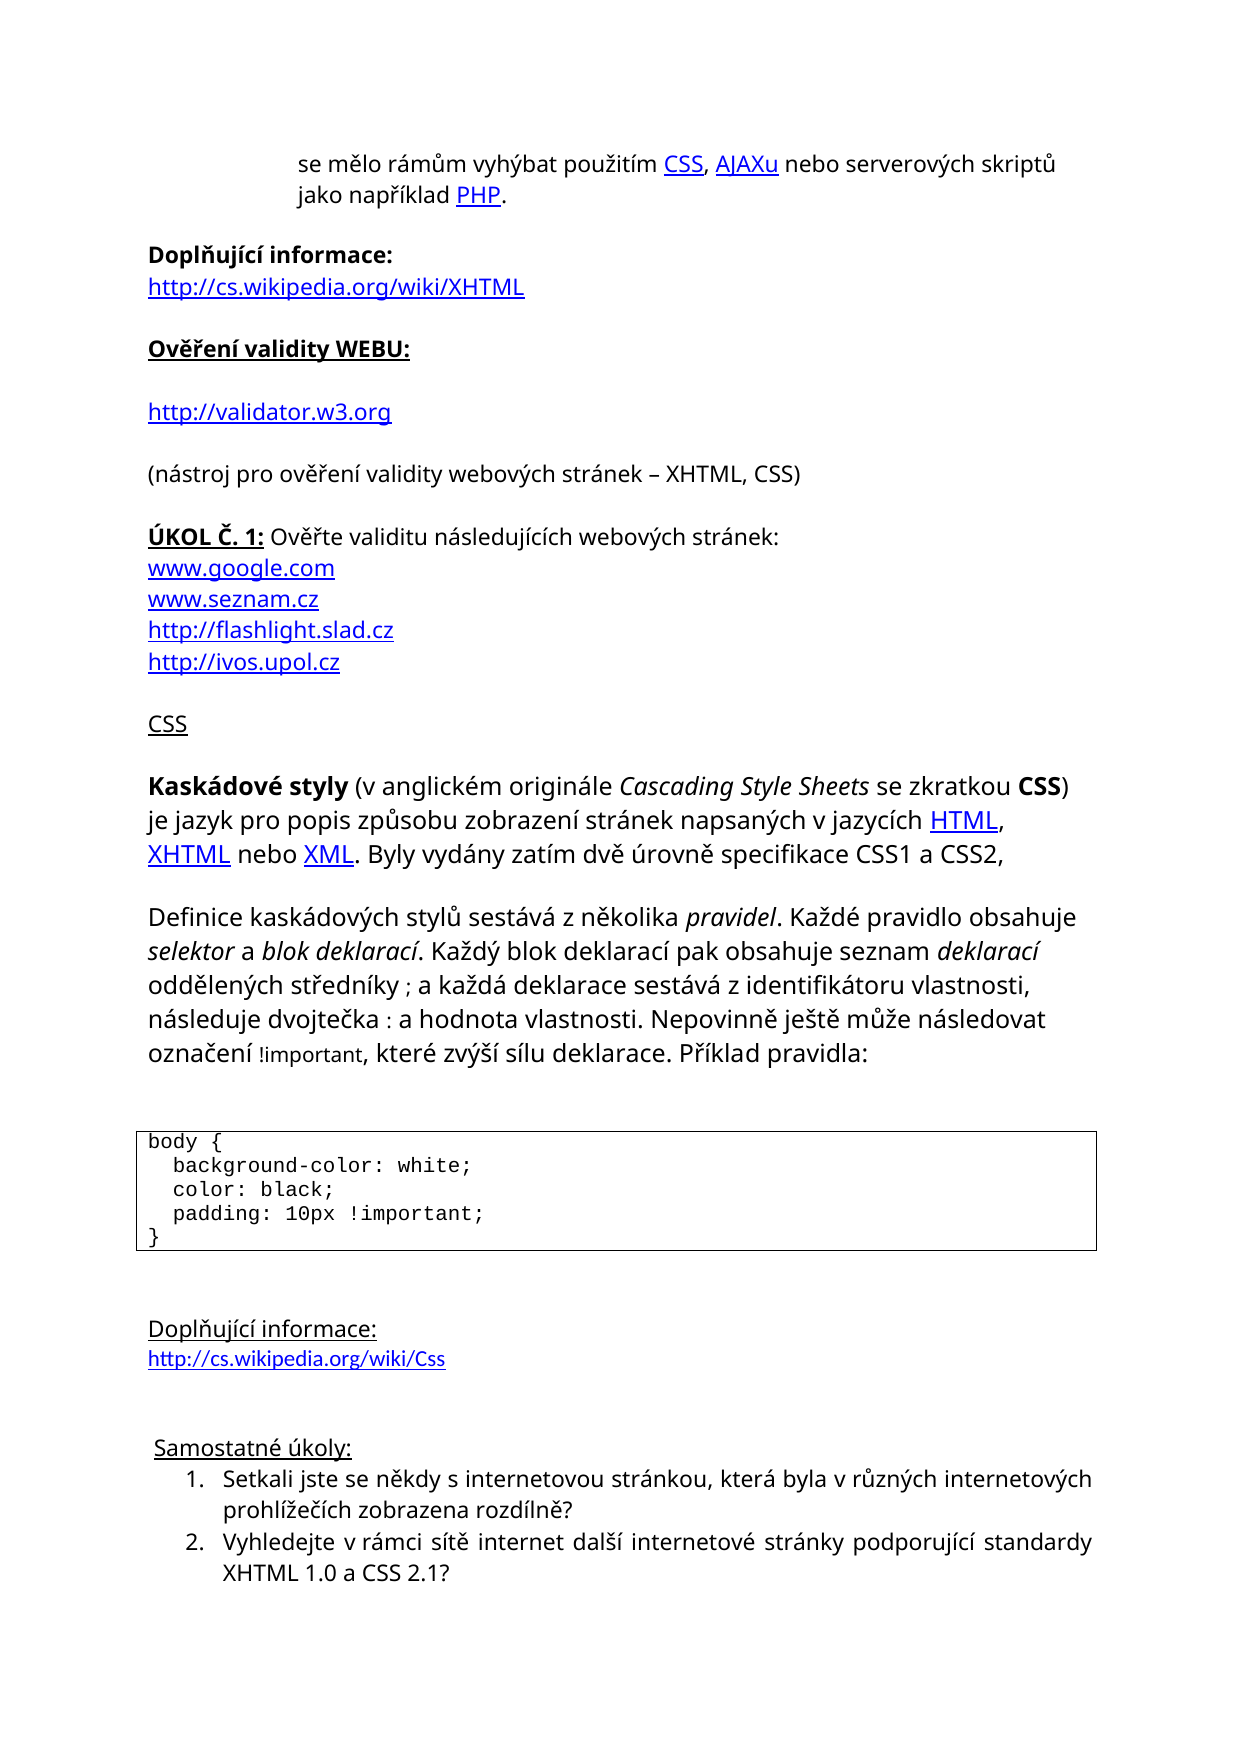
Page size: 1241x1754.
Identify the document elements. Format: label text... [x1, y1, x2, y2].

text http://cs.wikipedia.org/wiki/XHTML [148, 271, 1093, 302]
text CSS [148, 708, 1093, 739]
text http://validator.w3.org [148, 396, 1093, 427]
text www.seznam.cz [148, 583, 1093, 614]
list Vyhledejte v rámci sítě internet další internetové stránky podporující standardy XHTML 1.0 a CSS 2.1? [185, 1526, 1093, 1588]
text ÚKOL Č. 1: Ověřte validitu následujících webových stránek: [148, 521, 1093, 552]
text Kaskádové styly (v anglickém originále Cascading Style Sheets se zkratkou CSS) je jazyk pro popis způsobu zobrazení stránek napsaných v jazycích HTML, XHTML nebo XML. Byly vydány zatím dvě úrovně specifikace CSS1 a CSS2, [148, 768, 1093, 871]
text Ověření validity WEBU: [148, 333, 1093, 364]
text Doplňující informace: [148, 1313, 1093, 1344]
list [260, 148, 1093, 210]
list Setkali jste se někdy s internetovou stránkou, která byla v různých internetových prohlížečích zobrazena rozdílně? [185, 1463, 1093, 1526]
text http://flashlight.slad.cz [148, 614, 1093, 646]
text http://ivos.upol.cz [148, 646, 1093, 677]
text (nástroj pro ověření validity webových stránek – XHTML, CSS) [148, 458, 1093, 489]
text Samostatné úkoly: [148, 1432, 1093, 1463]
table_header body { background-color: white; color: black; padding: 10px !important; } [137, 1132, 1096, 1250]
text www.google.com [148, 552, 1093, 583]
text http://cs.wikipedia.org/wiki/Css [148, 1344, 1093, 1373]
text Definice kaskádových stylů sestává z několika pravidel. Každé pravidlo obsahuje selektor a blok deklarací. Každý blok deklarací pak obsahuje seznam deklarací oddělených středníky ; a každá deklarace sestává z identifikátoru vlastnosti, následuje dvojtečka : a hodnota vlastnosti. Nepovinně ještě může následovat označení !important, které zvýší sílu deklarace. Příklad pravidla: [148, 900, 1093, 1070]
text Doplňující informace: [148, 239, 1093, 271]
